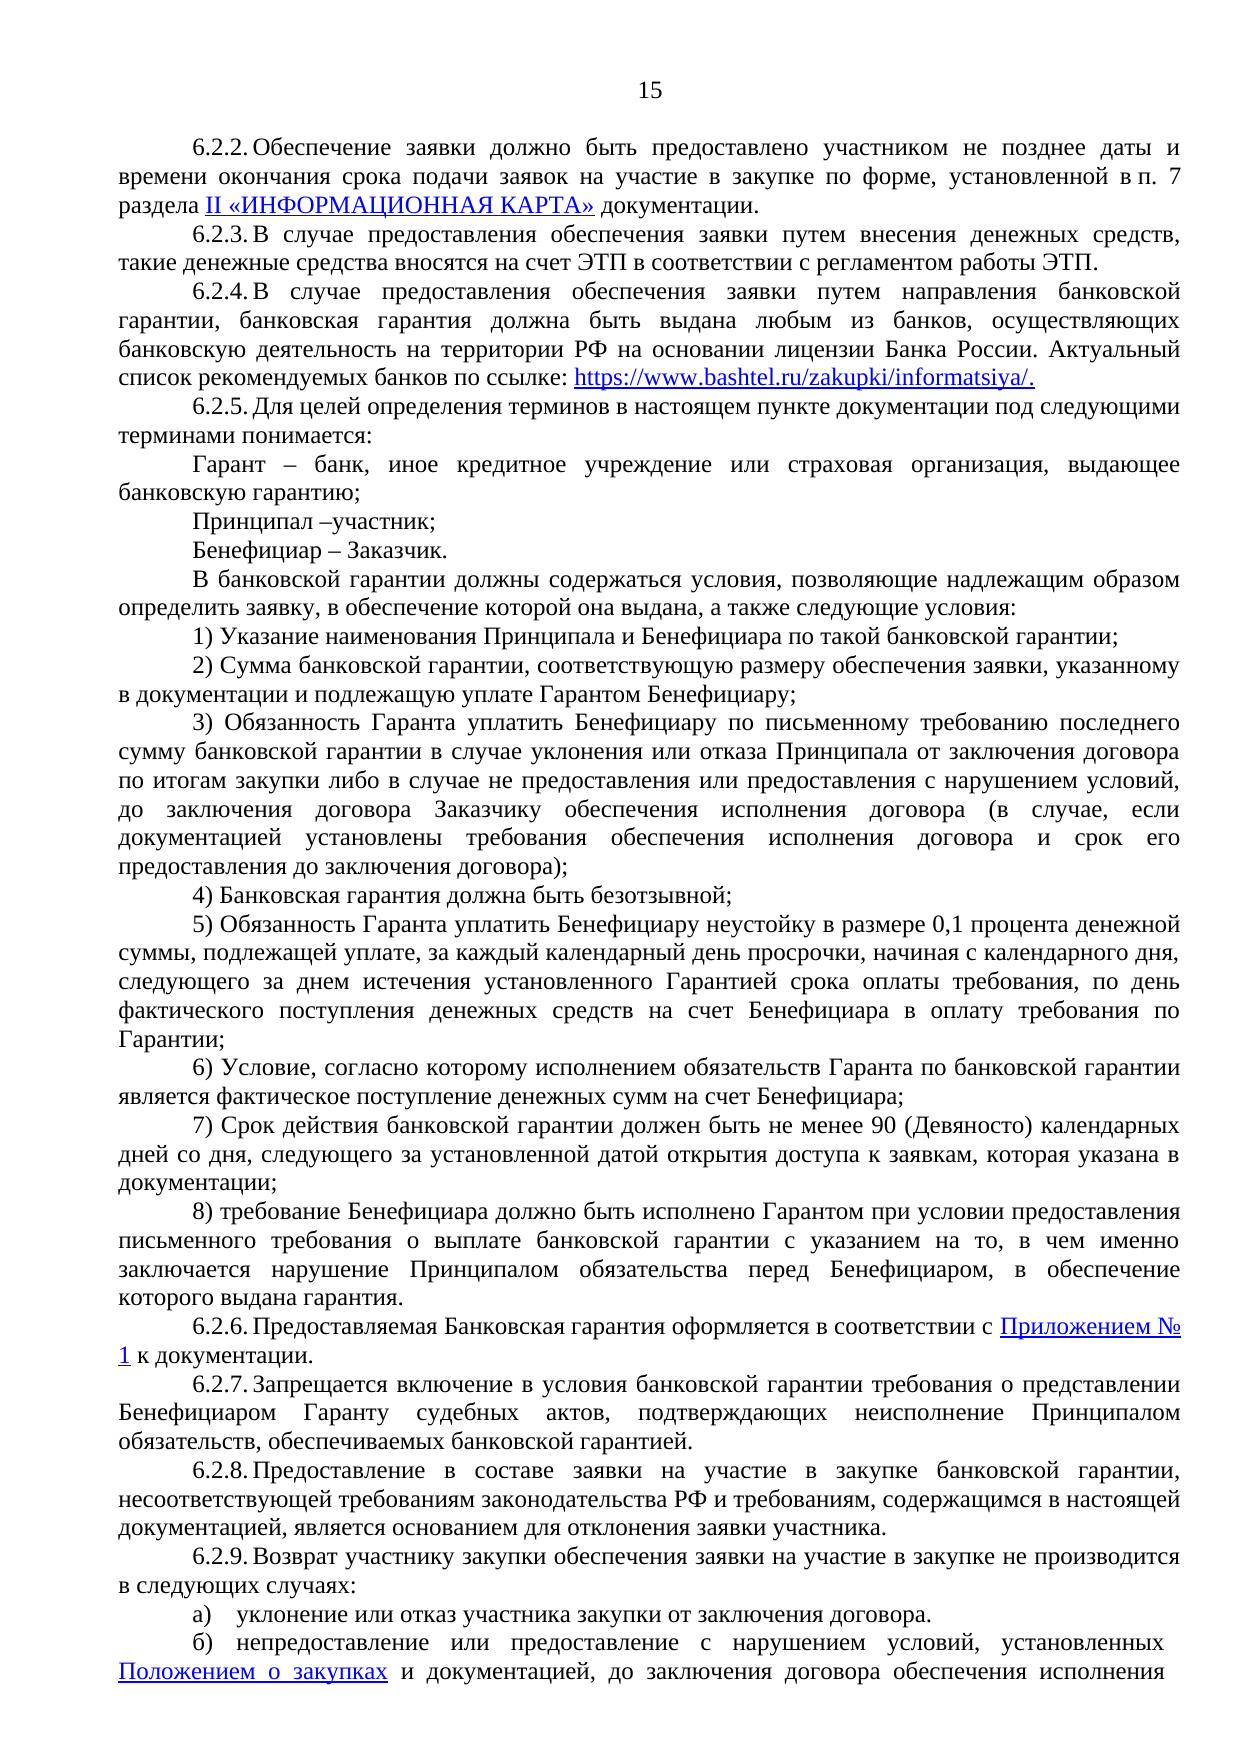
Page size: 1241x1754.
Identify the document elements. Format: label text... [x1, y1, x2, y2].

text 3) Обязанность Гаранта уплатить Бенефициару по письменному требованию последнего сумму банковской гарантии в случае уклонения или отказа Принципала от заключения договора по итогам закупки либо в случае не предоставления или предоставления с нарушением условий, до заключения договора Заказчику обеспечения исполнения договора (в случае, если документацией установлены требования обеспечения исполнения договора и срок его предоставления до заключения договора); [118, 707, 1181, 880]
text 7) Срок действия банковской гарантии должен быть не менее 90 (Девяносто) календарных дней со дня, следующего за установленной датой открытия доступа к заявкам, которая указана в документации; [118, 1110, 1181, 1196]
list Предоставляемая Банковская гарантия оформляется в соответствии с Приложением № 1 к документации. [118, 1311, 1181, 1369]
list Обеспечение заявки должно быть предоставлено участником не позднее даты и времени окончания срока подачи заявок на участие в закупке по форме, установленной в п. 7 раздела II «ИНФОРМАЦИОННАЯ КАРТА» документации. [118, 132, 1181, 219]
text Принципал –участник; [118, 506, 1181, 535]
list Предоставление в составе заявки на участие в закупке банковской гарантии, несоответствующей требованиям законодательства РФ и требованиям, содержащимся в настоящей документацией, является основанием для отклонения заявки участника. [118, 1455, 1181, 1541]
list Запрещается включение в условия банковской гарантии требования о представлении Бенефициаром Гаранту судебных актов, подтверждающих неисполнение Принципалом обязательств, обеспечиваемых банковской гарантией. [118, 1369, 1181, 1455]
text 5) Обязанность Гаранта уплатить Бенефициару неустойку в размере 0,1 процента денежной суммы, подлежащей уплате, за каждый календарный день просрочки, начиная с календарного дня, следующего за днем истечения установленного Гарантией срока оплаты требования, по день фактического поступления денежных средств на счет Бенефициара в оплату требования по Гарантии; [118, 909, 1181, 1052]
text 2) Сумма банковской гарантии, соответствующую размеру обеспечения заявки, указанному в документации и подлежащую уплате Гарантом Бенефициару; [118, 650, 1181, 707]
list Для целей определения терминов в настоящем пункте документации под следующими терминами понимается: [118, 391, 1181, 449]
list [118, 1627, 1165, 1685]
list Возврат участнику закупки обеспечения заявки на участие в закупке не производится в следующих случаях: [118, 1541, 1181, 1599]
text Бенефициар – Заказчик. [118, 535, 1181, 564]
text 8) требование Бенефициара должно быть исполнено Гарантом при условии предоставления письменного требования о выплате банковской гарантии с указанием на то, в чем именно заключается нарушение Принципалом обязательства перед Бенефициаром, в обеспечение которого выдана гарантия. [118, 1196, 1181, 1311]
list уклонение или отказ участника закупки от заключения договора. [118, 1599, 1165, 1627]
text 6) Условие, согласно которому исполнением обязательств Гаранта по банковской гарантии является фактическое поступление денежных сумм на счет Бенефициара; [118, 1052, 1181, 1110]
list В случае предоставления обеспечения заявки путем внесения денежных средств, такие денежные средства вносятся на счет ЭТП в соответствии с регламентом работы ЭТП. [118, 219, 1181, 276]
text 4) Банковская гарантия должна быть безотзывной; [118, 880, 1181, 909]
text 1) Указание наименования Принципала и Бенефициара по такой банковской гарантии; [118, 621, 1181, 650]
text В банковской гарантии должны содержаться условия, позволяющие надлежащим образом определить заявку, в обеспечение которой она выдана, а также следующие условия: [118, 564, 1181, 621]
text Гарант – банк, иное кредитное учреждение или страховая организация, выдающее банковскую гарантию; [118, 449, 1181, 506]
list В случае предоставления обеспечения заявки путем направления банковской гарантии, банковская гарантия должна быть выдана любым из банков, осуществляющих банковскую деятельность на территории РФ на основании лицензии Банка России. Актуальный список рекомендуемых банков по ссылке: https://www.bashtel.ru/zakupki/informatsiya/. [118, 276, 1181, 391]
